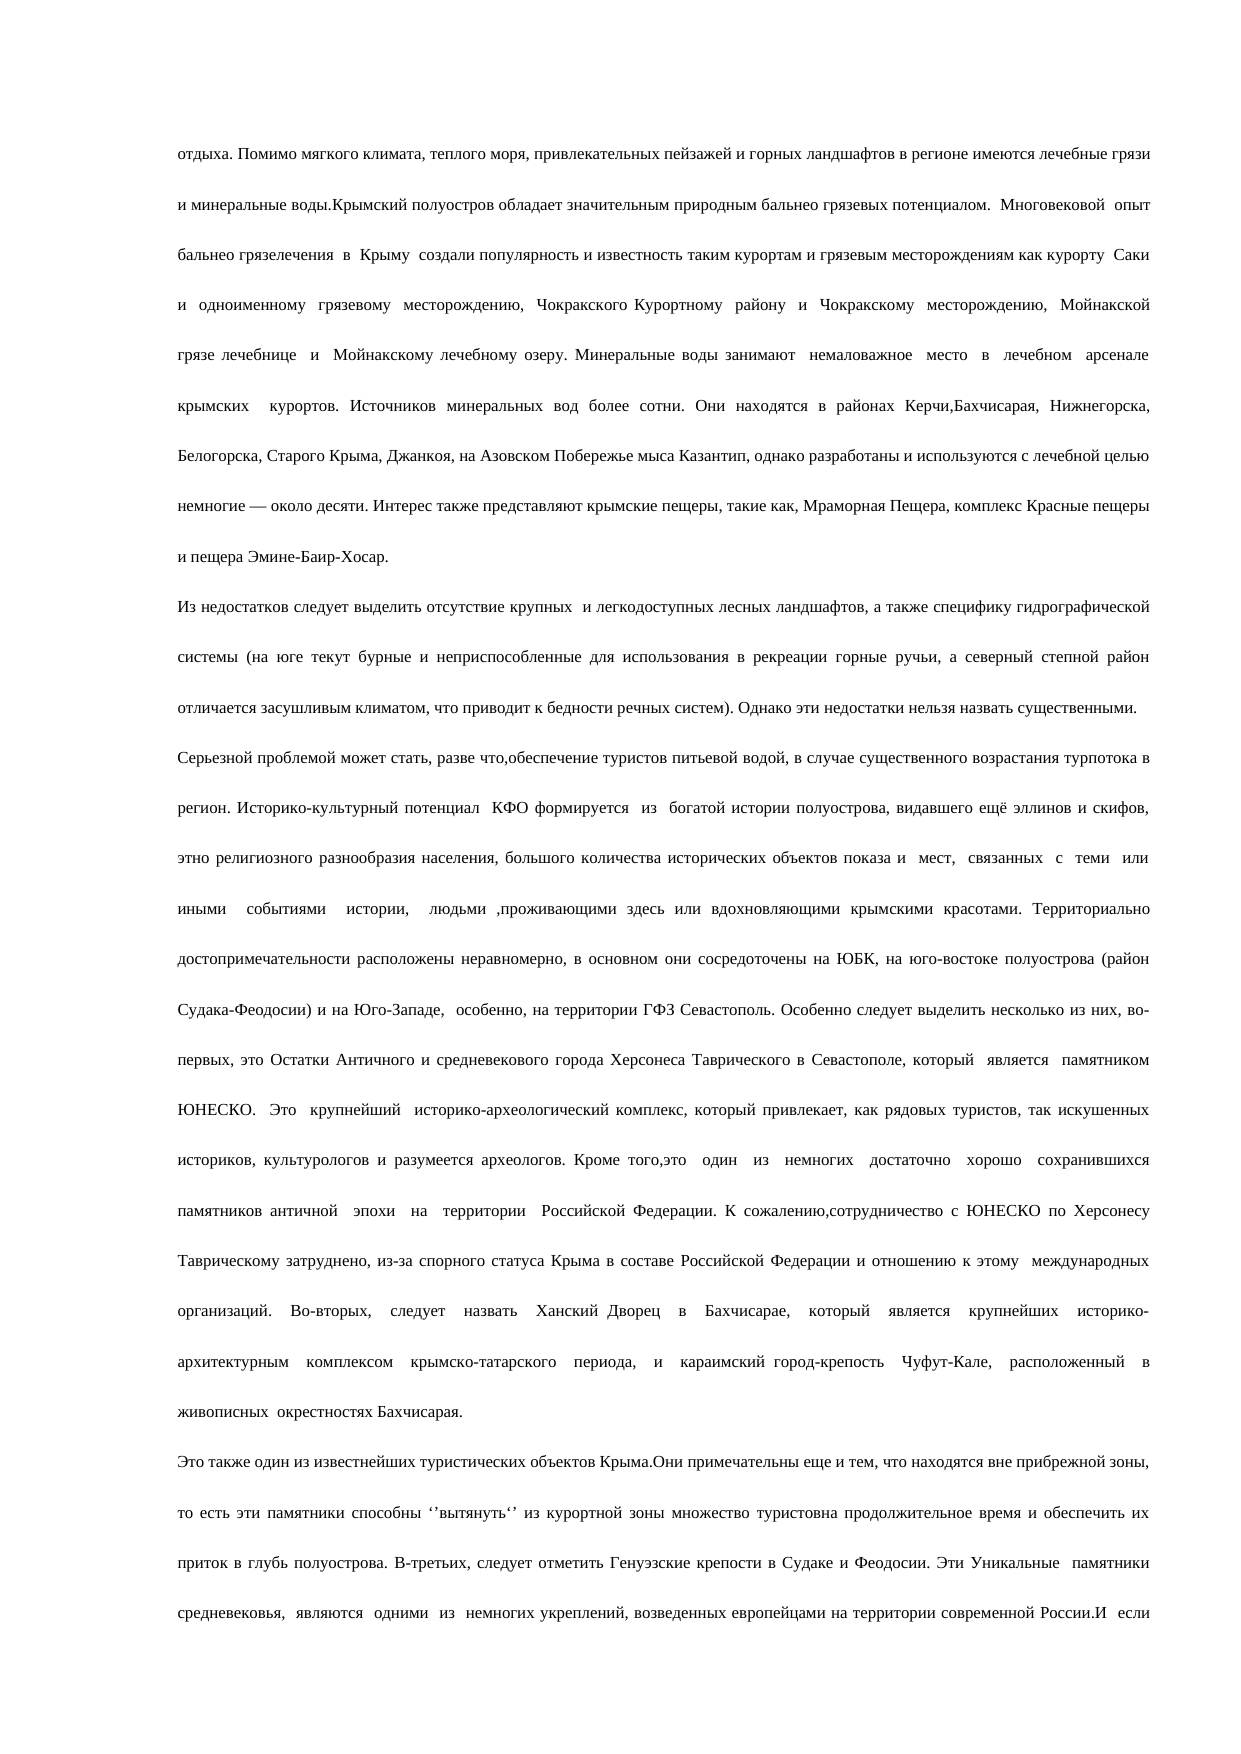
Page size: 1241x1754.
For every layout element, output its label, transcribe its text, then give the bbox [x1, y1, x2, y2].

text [177, 1438, 1152, 1622]
text Серьезной проблемой может стать, разве что,обеспечение туристов питьевой водой, в случае существенного возрастания турпотока в регион. Историко-культурный потенциал КФО формируется из богатой истории полуострова, видавшего ещё эллинов и скифов, этно религиозного разнообразия населения, большого количества исторических объектов показа и мест, связанных с теми или иными событиями истории, людьми ,проживающими здесь или вдохновляющими крымскими красотами. Территориально достопримечательности расположены неравномерно, в основном они сосредоточены на ЮБК, на юго-востоке полуострова (район Судака-Феодосии) и на Юго-Западе, особенно, на территории ГФЗ Севастополь. Особенно следует выделить несколько из них, во-первых, это Остатки Античного и средневекового города Херсонеса Таврического в Севастополе, который является памятником ЮНЕСКО. Это крупнейший историко-археологический комплекс, который привлекает, как рядовых туристов, так искушенных историков, культурологов и разумеется археологов. Кроме того,это один из немногих достаточно хорошо сохранившихся памятников античной эпохи на территории Российской Федерации. К сожалению,сотрудничество с ЮНЕСКО по Херсонесу Таврическому затруднено, из-за спорного статуса Крыма в составе Российской Федерации и отношению к этому международных организаций. Во-вторых, следует назвать Ханский Дворец в Бахчисарае, который является крупнейших историко-архитектурным комплексом крымско-татарского периода, и караимский город-крепость Чуфут-Кале, расположенный в живописных окрестностях Бахчисарая. [177, 733, 1152, 1421]
text Из недостатков следует выделить отсутствие крупных и легкодоступных лесных ландшафтов, а также специфику гидрографической системы (на юге текут бурные и неприспособленные для использования в рекреации горные ручьи, а северный степной район отличается засушливым климатом, что приводит к бедности речных систем). Однако эти недостатки нельзя назвать существенными. [177, 583, 1152, 717]
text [177, 130, 1152, 566]
